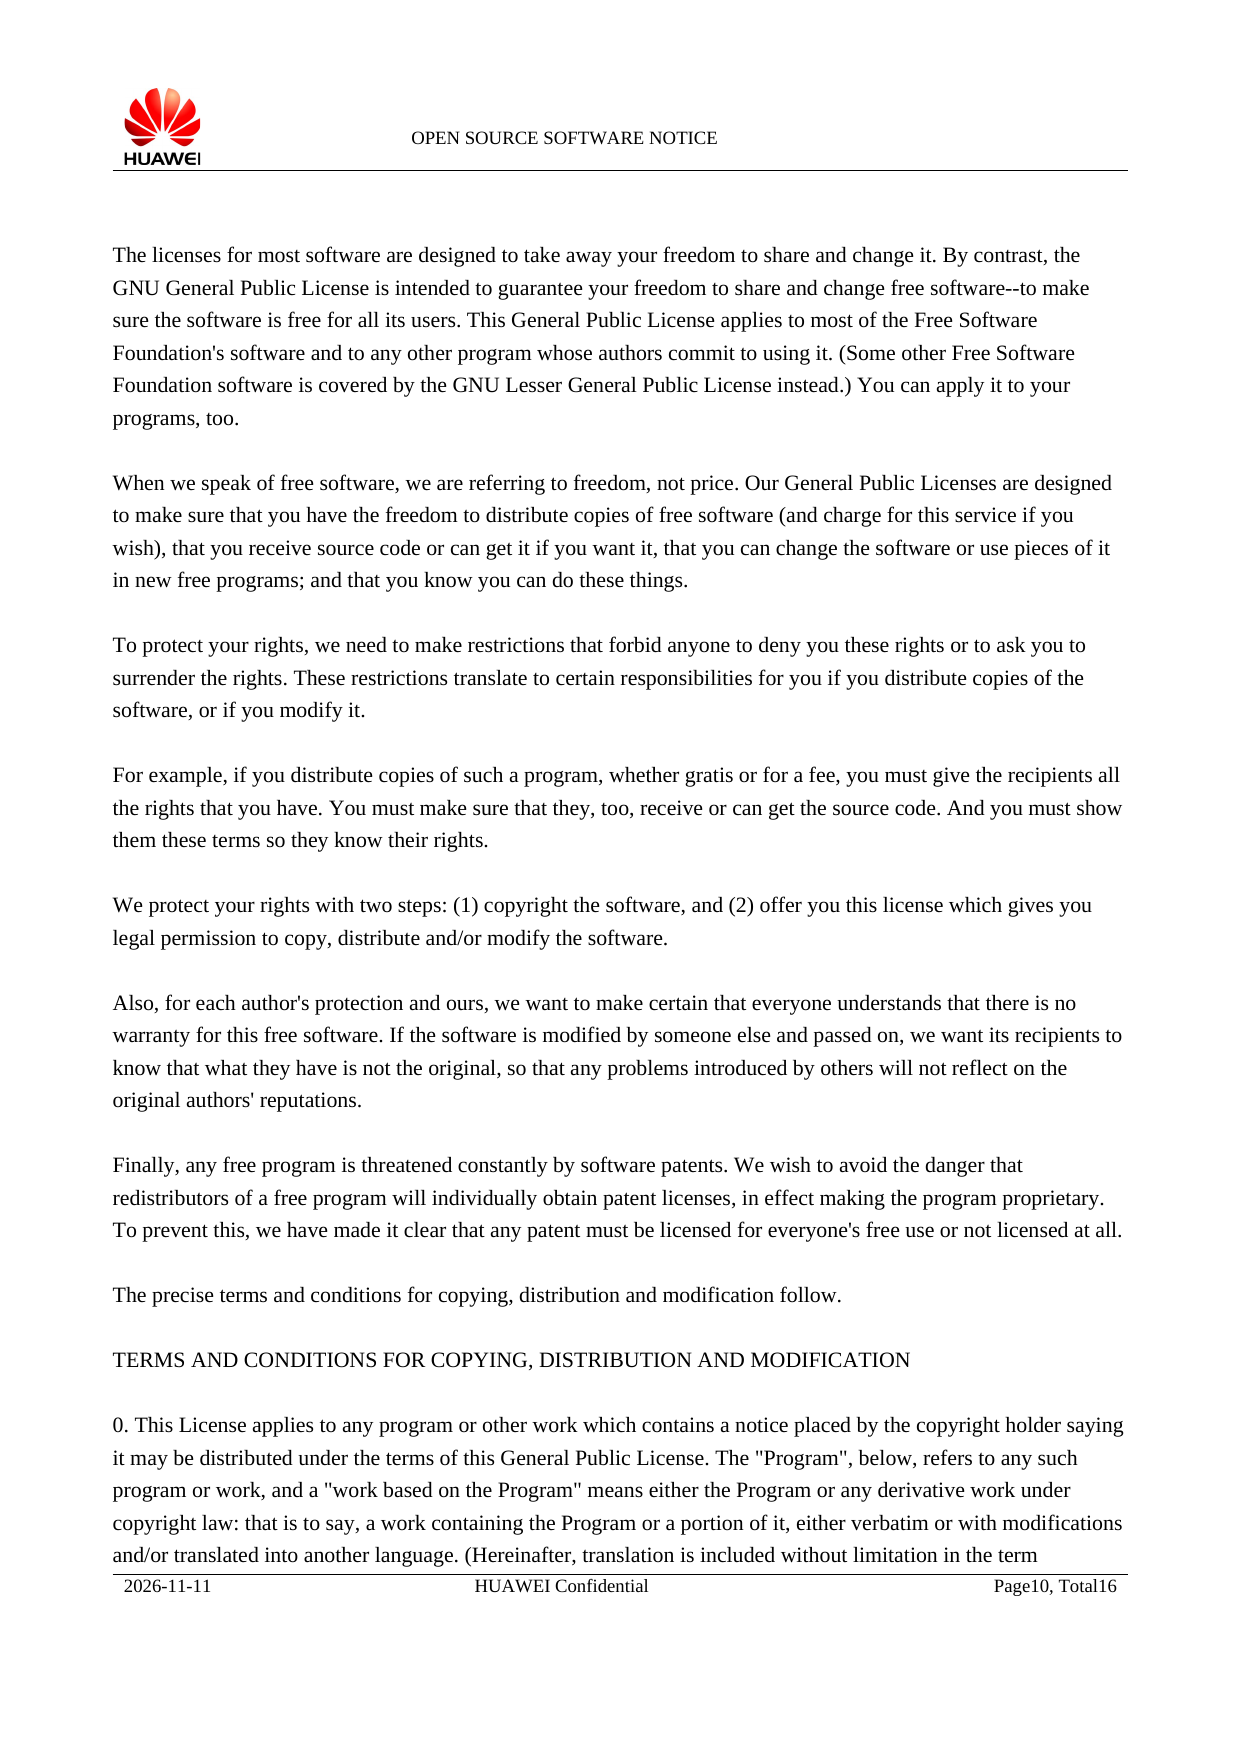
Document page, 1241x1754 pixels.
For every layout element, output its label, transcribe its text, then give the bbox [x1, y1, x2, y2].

picture [124, 88, 201, 165]
